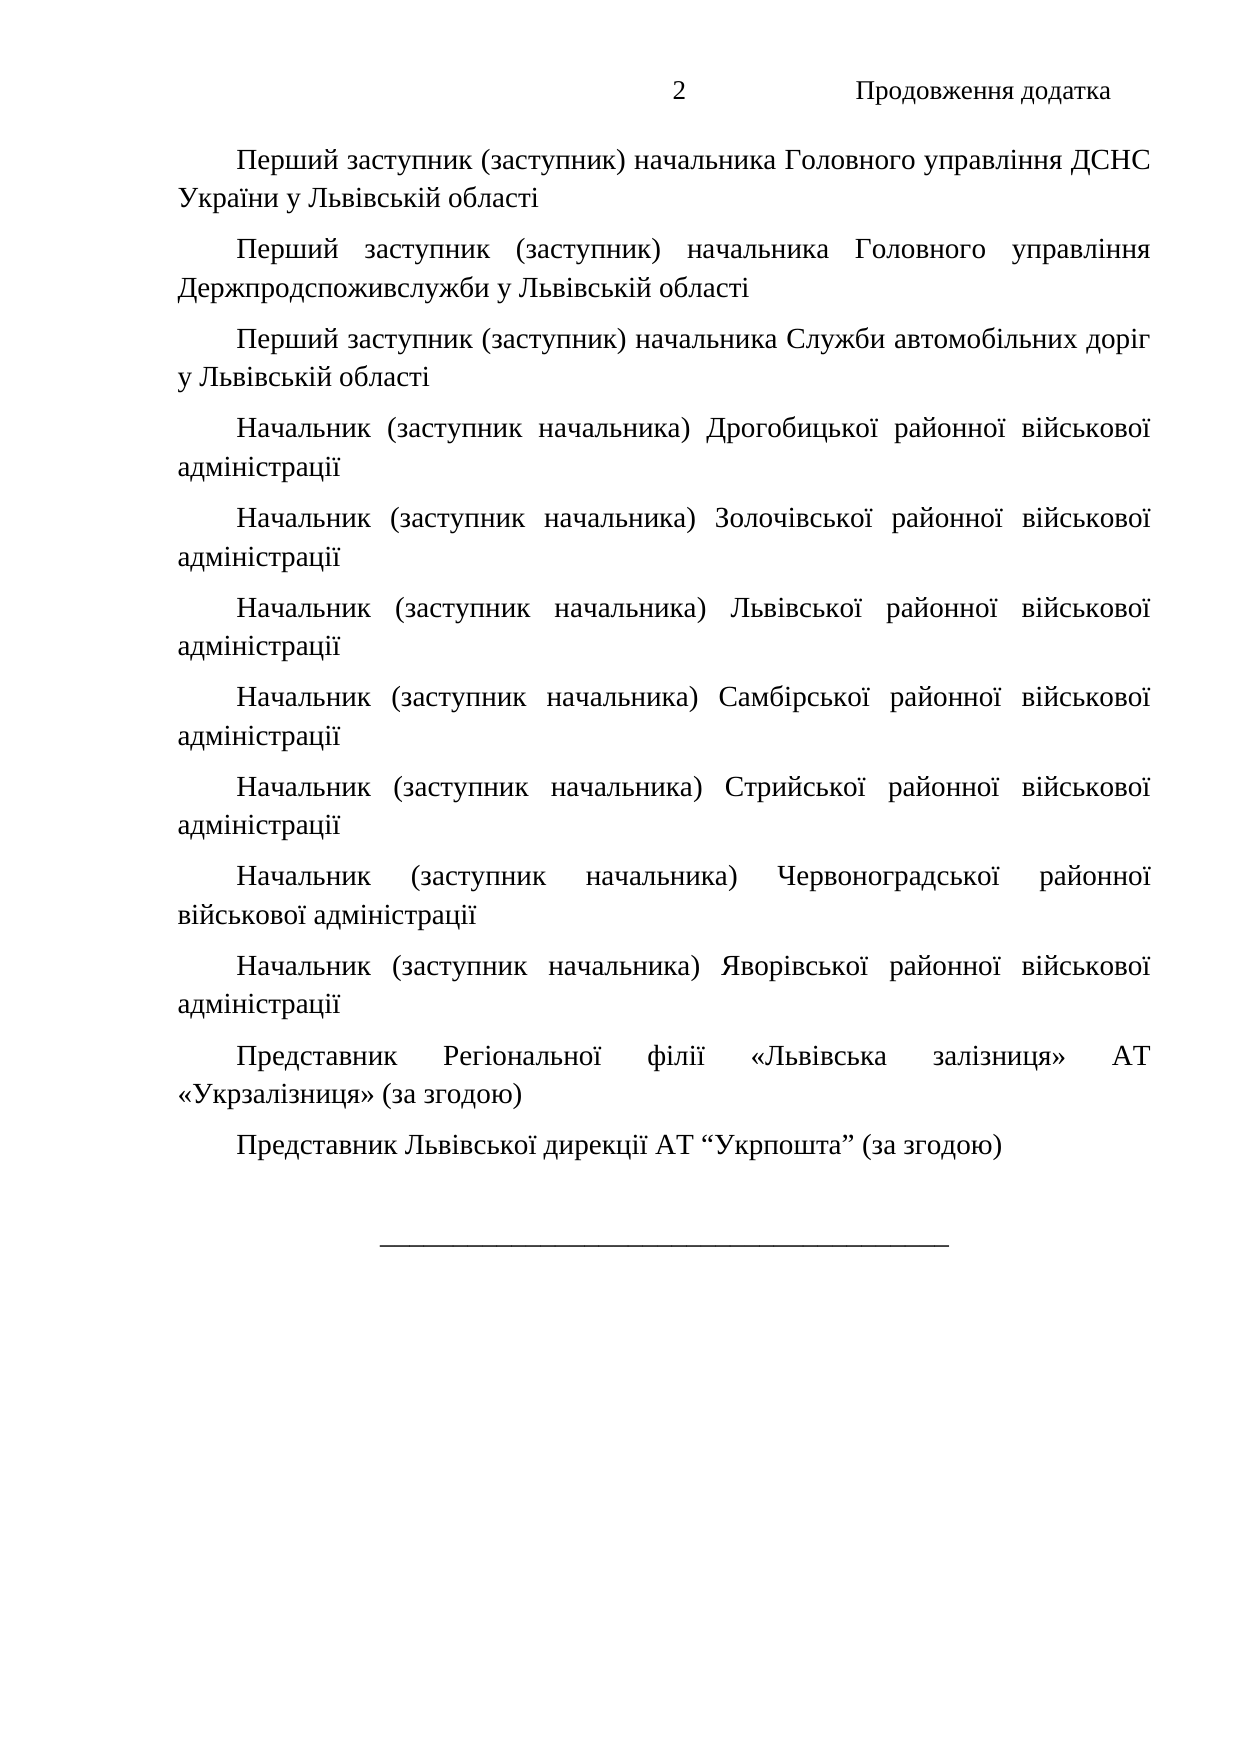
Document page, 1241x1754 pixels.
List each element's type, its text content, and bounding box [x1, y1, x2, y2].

text Перший заступник (заступник) начальника Головного управління ДСНС України у Львівській області [177, 142, 1152, 214]
text Представник Львівської дирекції АТ “Укрпошта” (за згодою) [177, 1127, 1152, 1161]
text Представник Регіональної філії «Львівська залізниця» АТ «Укрзалізниця» (за згодою) [177, 1038, 1152, 1110]
text Начальник (заступник начальника) Львівської районної військової адміністрації [177, 590, 1152, 662]
text Начальник (заступник начальника) Яворівської районної військової адміністрації [177, 948, 1152, 1020]
subtitle _______________________________________ [177, 1216, 1152, 1249]
text Начальник (заступник начальника) Самбірської районної військової адміністрації [177, 679, 1152, 751]
text Перший заступник (заступник) начальника Служби автомобільних доріг у Львівській області [177, 321, 1152, 393]
text Начальник (заступник начальника) Золочівської районної військової адміністрації [177, 500, 1152, 572]
text Начальник (заступник начальника) Стрийської районної військової адміністрації [177, 769, 1152, 841]
text Начальник (заступник начальника) Дрогобицької районної військової адміністрації [177, 411, 1152, 483]
text Перший заступник (заступник) начальника Головного управління Держпродспоживслужби у Львівській області [177, 231, 1152, 303]
text Начальник (заступник начальника) Червоноградської районної військової адміністрації [177, 858, 1152, 931]
